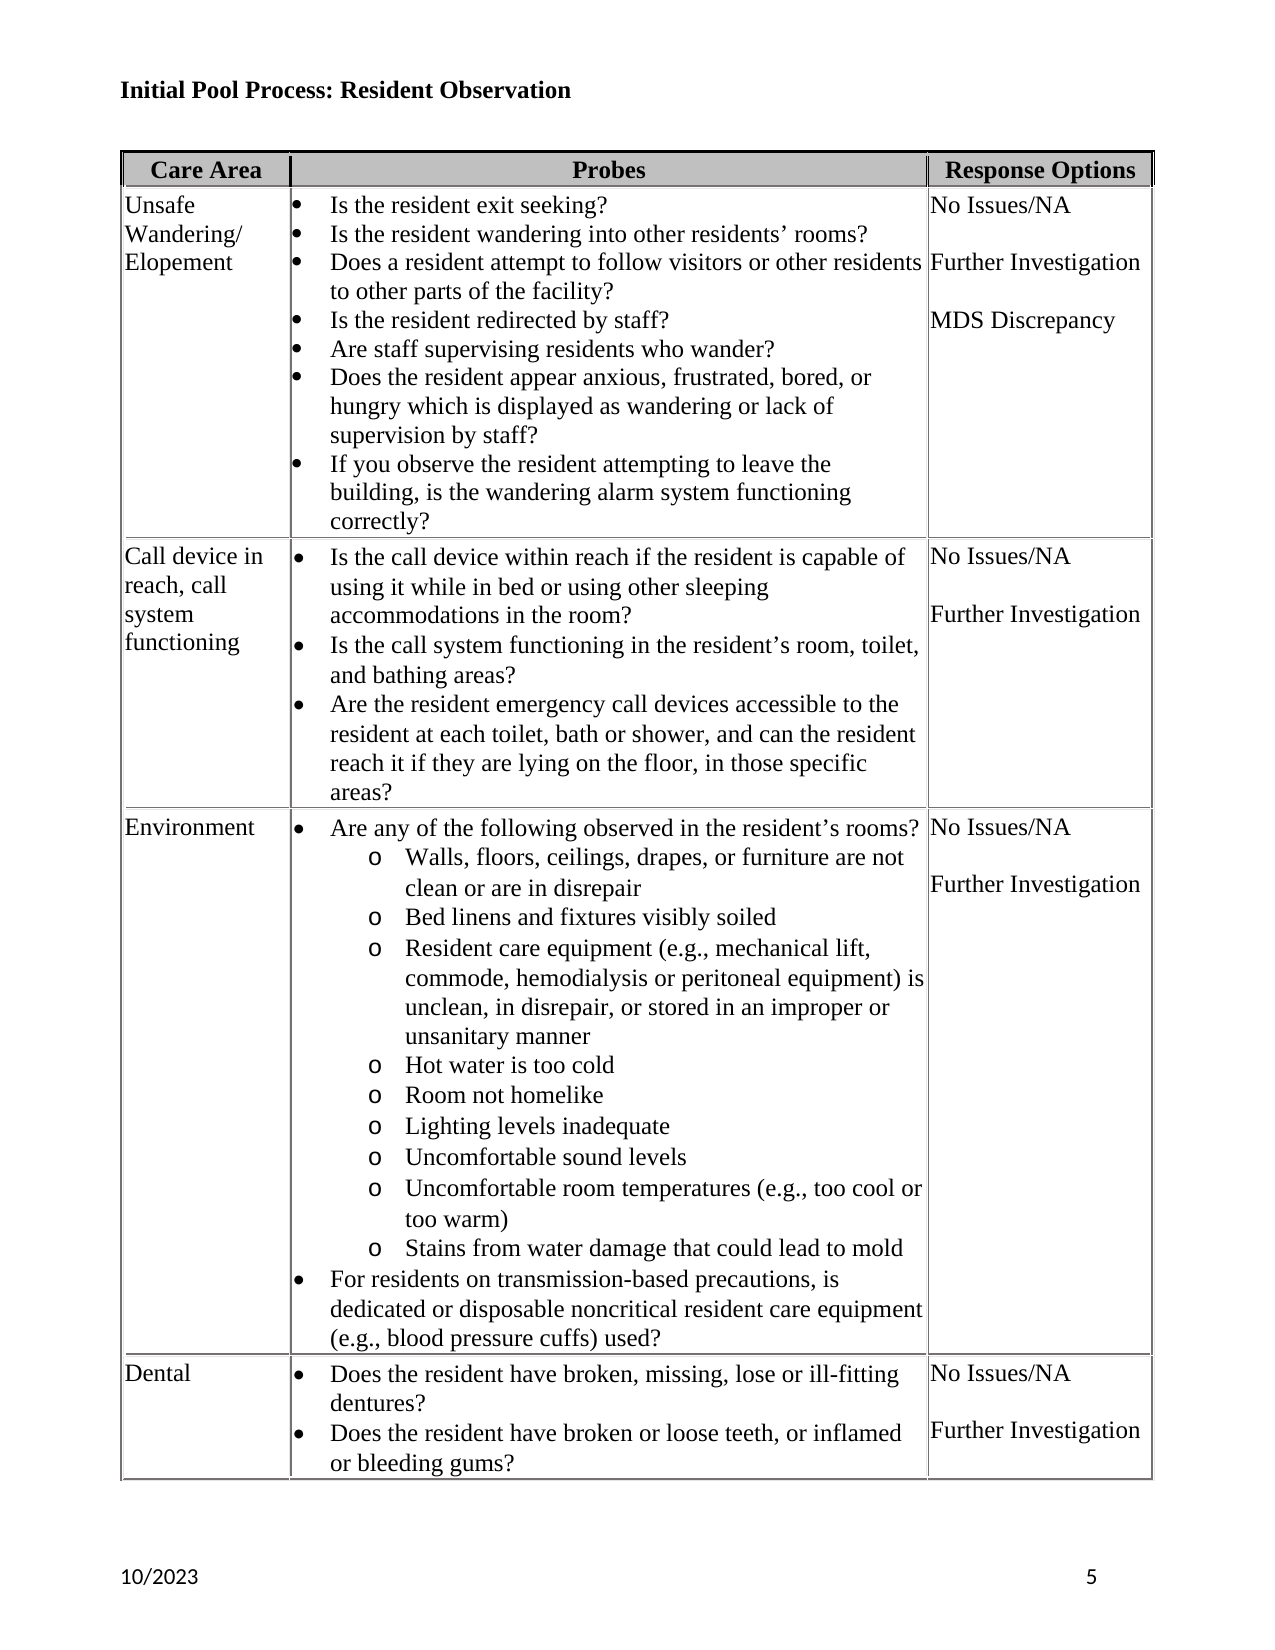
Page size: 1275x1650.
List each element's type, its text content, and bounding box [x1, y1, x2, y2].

table_cell No Issues/NA Further Investigation [928, 807, 1153, 1353]
table_cell Are any of the following observed in the resident’s rooms? Walls, floors, ceilings, drapes, or furniture are not clean or are in disrepair Bed linens and fixtures visibly soiled Resident care equipment (e.g., mechanical lift, commode, hemodialysis or peritoneal equipment) is unclean, in disrepair, or stored in an improper or unsanitary manner Hot water is too cold Room not homelike Lighting levels inadequate Uncomfortable sound levels Uncomfortable room temperatures (e.g., too cool or too warm) Stains from water damage that could lead to mold For residents on transmission-based precautions, is dedicated or disposable noncritical resident care equipment (e.g., blood pressure cuffs) used? [292, 810, 926, 1353]
table_cell Call device in reach, call system functioning [124, 536, 289, 807]
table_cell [929, 185, 1152, 536]
table_cell No Issues/NA Further Investigation [928, 1353, 1152, 1478]
table_header Response Options [928, 153, 1151, 185]
table_cell No Issues/NA Further Investigation [929, 536, 1152, 807]
table_cell Is the call device within reach if the resident is capable of using it while in bed or using other sleeping accommodations in the room? Is the call system functioning in the resident’s room, toilet, and bathing areas? Are the resident emergency call devices accessible to the resident at each toilet, bath or shower, and can the resident reach it if they are lying on the floor, in those specific areas? [292, 540, 926, 807]
table_cell Does the resident have broken, missing, lose or ill-fitting dentures? Does the resident have broken or loose teeth, or inflamed or bleeding gums? [290, 1357, 928, 1478]
table_cell Unsafe Wandering/ Elopement [124, 185, 289, 536]
table_cell Is the resident exit seeking? Is the resident wandering into other residents’ rooms? Does a resident attempt to follow visitors or other residents to other parts of the facility? Is the resident redirected by staff? Are staff supervising residents who wander? Does the resident appear anxious, frustrated, bored, or hungry which is displayed as wandering or lack of supervision by staff? If you observe the resident attempting to leave the building, is the wandering alarm system functioning correctly? [292, 189, 926, 536]
table_header Probes [290, 153, 928, 185]
table_cell Environment [122, 807, 290, 1353]
table_header Care Area [124, 152, 290, 185]
table_cell Dental [124, 1353, 290, 1478]
